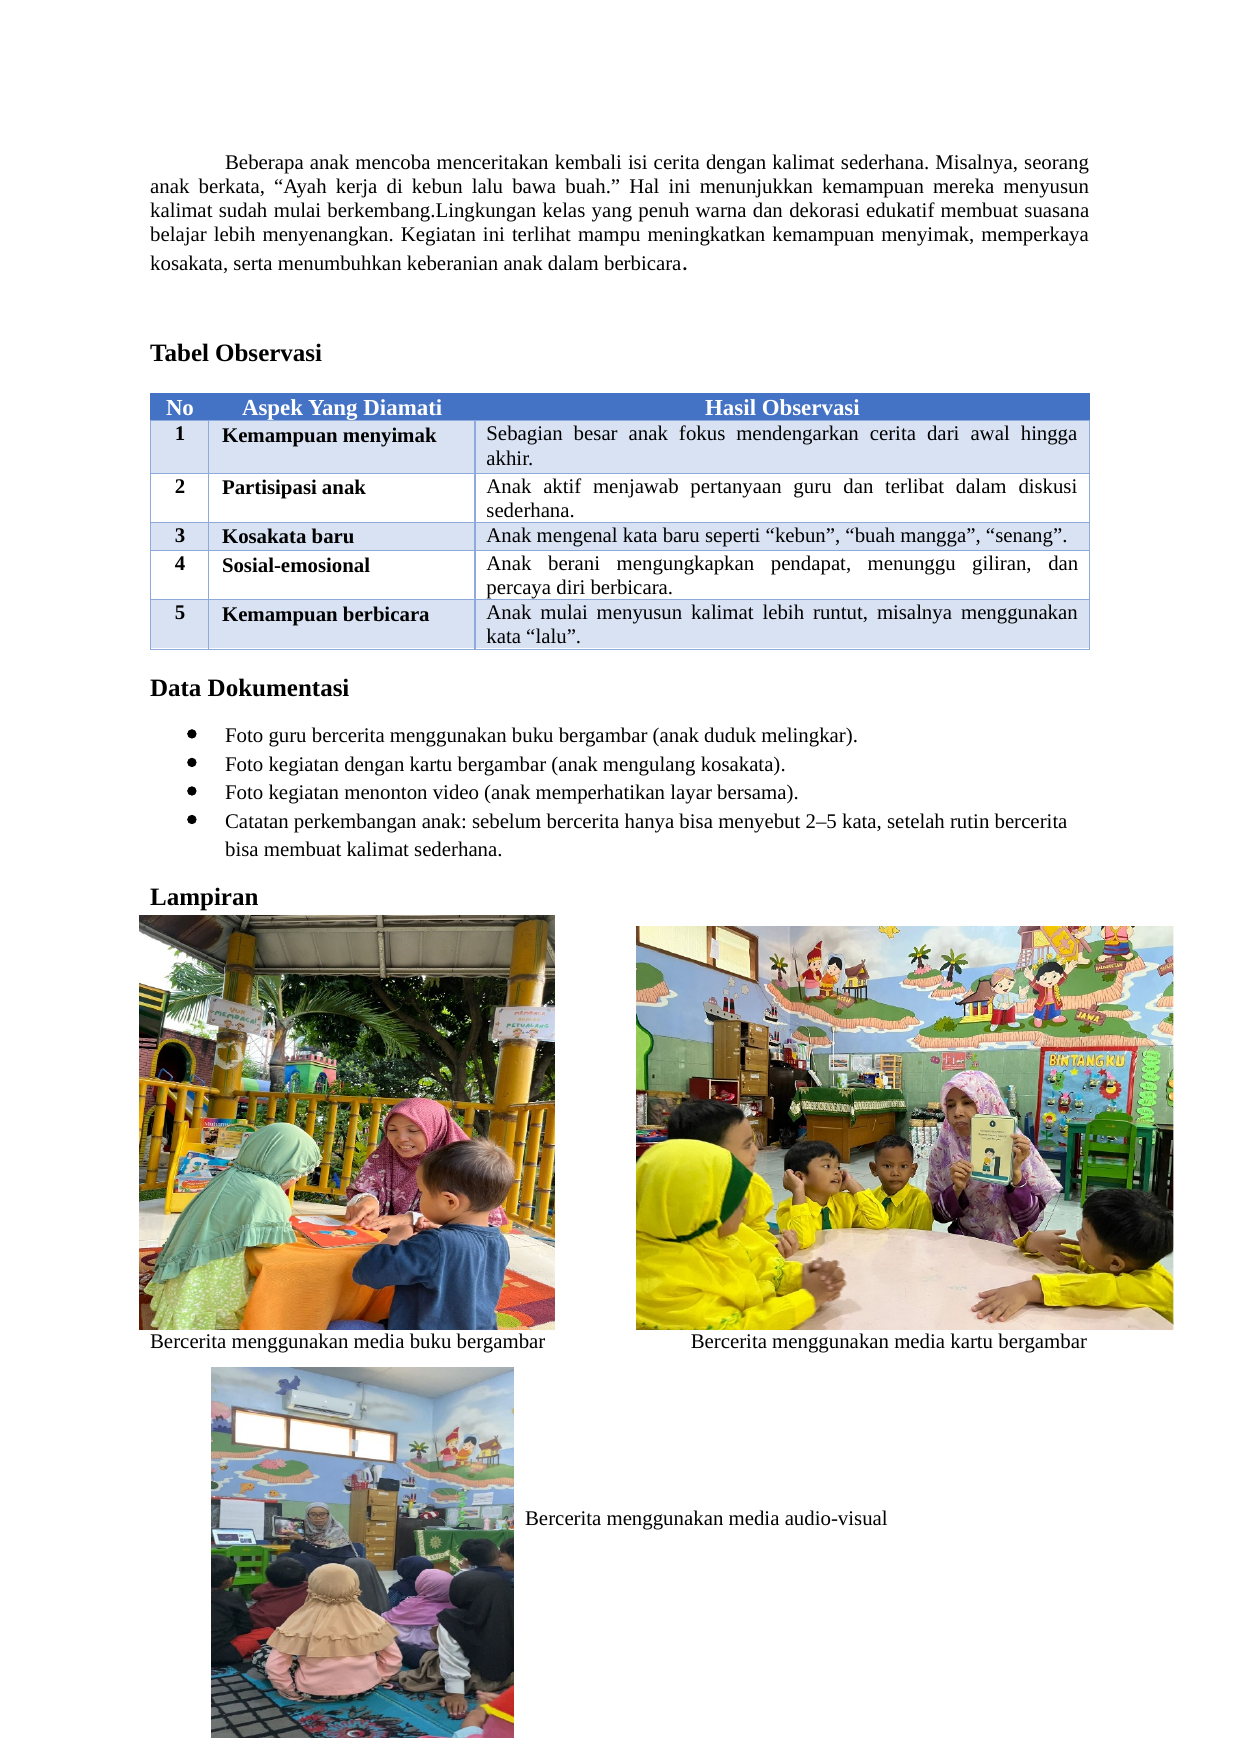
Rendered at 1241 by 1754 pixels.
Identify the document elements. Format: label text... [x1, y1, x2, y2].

text Lampiran [150, 882, 1090, 910]
table_header Hasil Observasi [476, 394, 1089, 420]
picture [139, 915, 555, 1330]
table_cell Sebagian besar anak fokus mendengarkan cerita dari awal hingga akhir. [476, 421, 1089, 473]
table_cell 1 [151, 421, 208, 473]
list Foto kegiatan dengan kartu bergambar (anak mengulang kosakata). [187, 752, 1090, 777]
text Beberapa anak mencoba menceritakan kembali isi cerita dengan kalimat sederhana. Misalnya, seorang anak berkata, “Ayah kerja di kebun lalu bawa buah.” Hal ini menunjukkan kemampuan mereka menyusun kalimat sudah mulai berkembang.Lingkungan kelas yang penuh warna dan dekorasi edukatif membuat suasana belajar lebih menyenangkan. Kegiatan ini terlihat mampu meningkatkan kemampuan menyimak, memperkaya kosakata, serta menumbuhkan keberanian anak dalam berbicara. [150, 150, 1090, 277]
list Foto guru bercerita menggunakan buku bergambar (anak duduk melingkar). [187, 723, 1090, 748]
list Catatan perkembangan anak: sebelum bercerita hanya bisa menyebut 2–5 kata, setelah rutin bercerita bisa membuat kalimat sederhana. [187, 809, 1090, 861]
table_cell Anak mengenal kata baru seperti “kebun”, “buah mangga”, “senang”. [476, 523, 1089, 550]
table_cell 2 [151, 474, 208, 522]
table_cell Anak berani mengungkapkan pendapat, menunggu giliran, dan percaya diri berbicara. [476, 551, 1089, 599]
picture [211, 1367, 514, 1738]
table_cell [209, 523, 474, 550]
table_cell [209, 600, 474, 648]
table_cell [209, 551, 474, 599]
text Bercerita menggunakan media audio-visual [514, 1506, 1090, 1530]
picture [636, 926, 1174, 1330]
text Bercerita menggunakan media buku bergambar Bercerita menggunakan media kartu bergambar [150, 1329, 1090, 1353]
table_cell [209, 474, 474, 522]
table_header Aspek Yang Diamati [209, 394, 474, 420]
text Tabel Observasi [150, 338, 1090, 367]
table_header No [151, 394, 208, 420]
list Foto kegiatan menonton video (anak memperhatikan layar bersama). [187, 780, 1090, 805]
text Data Dokumentasi [150, 673, 1090, 702]
table_cell Anak aktif menjawab pertanyaan guru dan terlibat dalam diskusi sederhana. [476, 474, 1089, 522]
table_cell Anak mulai menyusun kalimat lebih runtut, misalnya menggunakan kata “lalu”. [476, 600, 1089, 648]
table_cell 4 [151, 551, 208, 599]
table_cell [209, 421, 474, 473]
table_cell 5 [151, 600, 208, 648]
table_cell 3 [151, 523, 208, 550]
